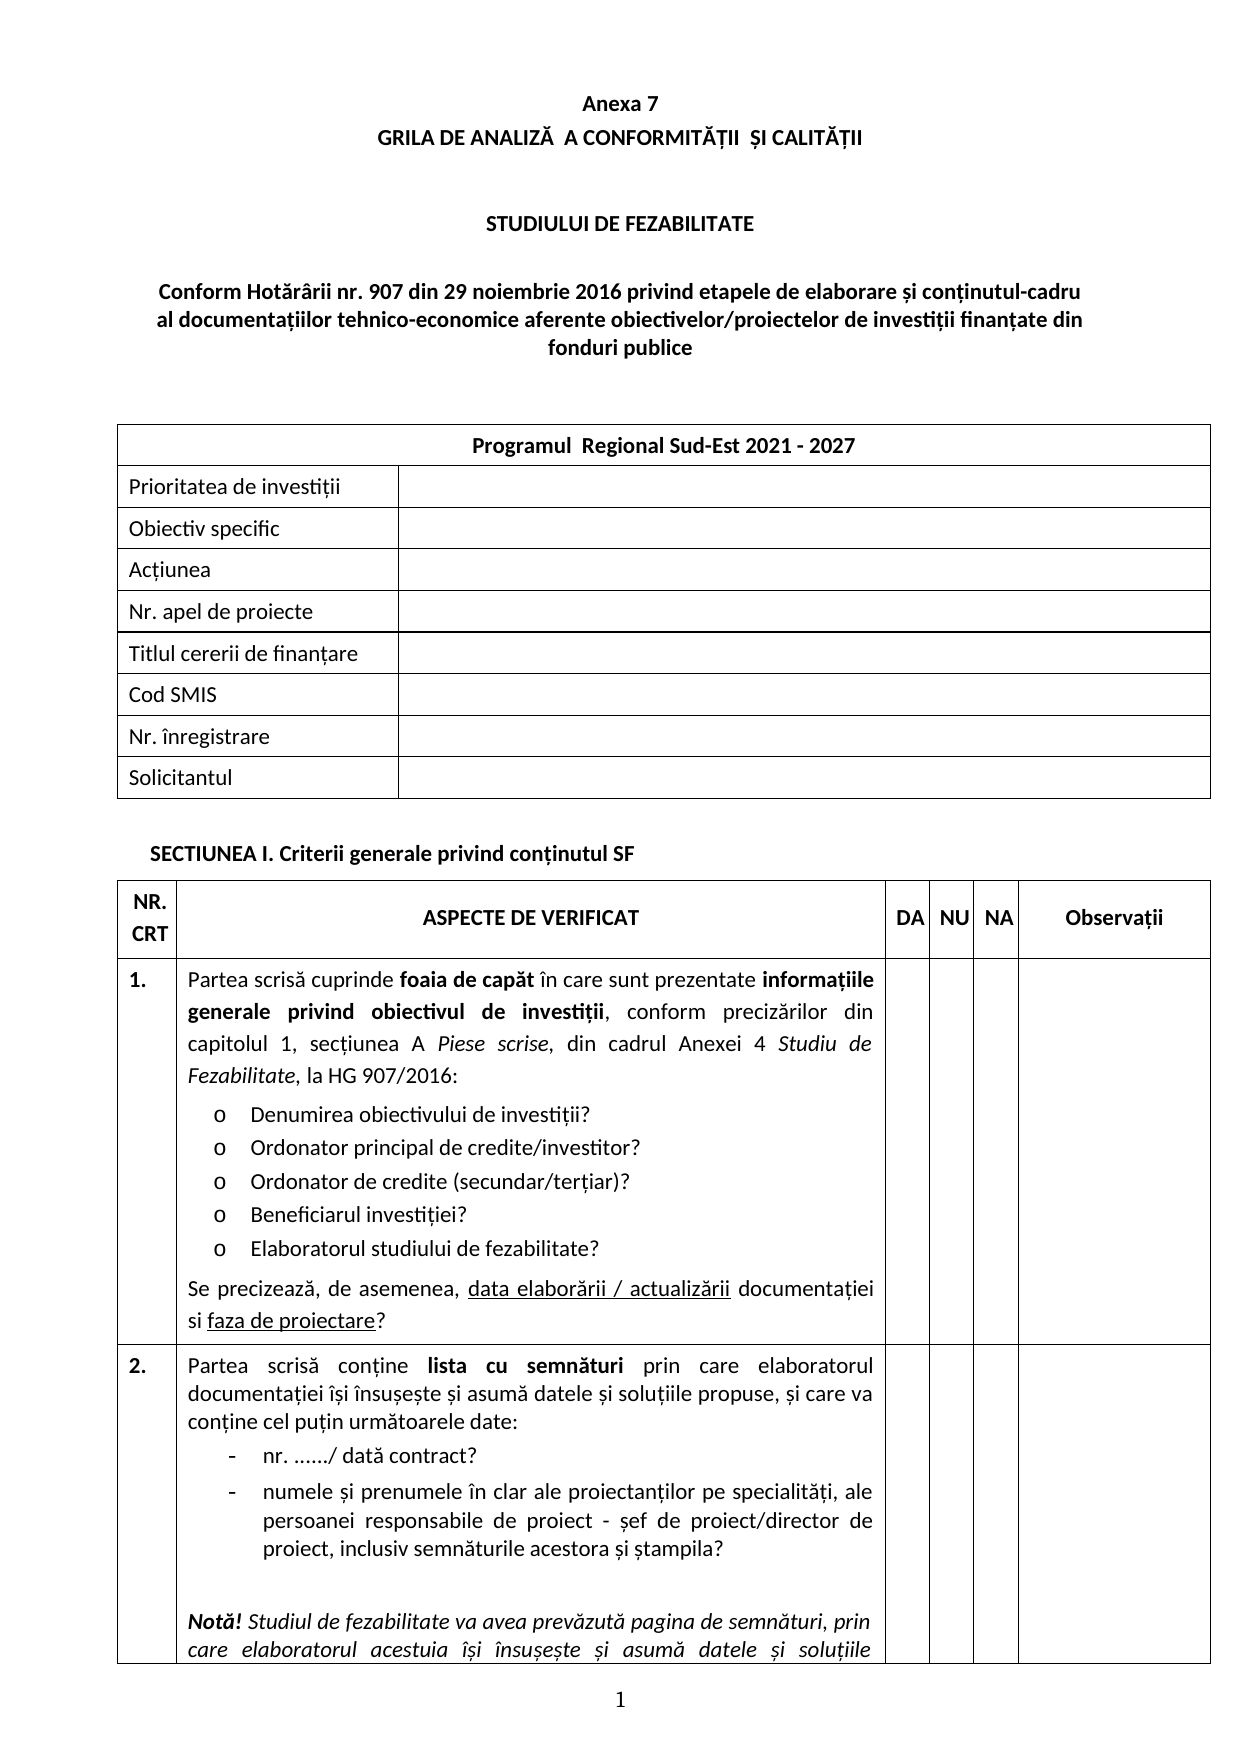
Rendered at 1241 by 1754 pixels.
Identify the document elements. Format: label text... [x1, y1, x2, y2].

table_cell Prioritatea de investiţii [118, 466, 398, 507]
table_cell [399, 716, 1210, 756]
table_header ASPECTE DE VERIFICAT [177, 881, 885, 957]
table_header NR. CRT [118, 881, 176, 957]
text SECTIUNEA I. Criterii generale privind conținutul SF [150, 839, 1090, 867]
table_cell Acțiunea [118, 549, 398, 590]
table_header NA [974, 881, 1018, 957]
text Conform Hotărârii nr. 907 din 29 noiembrie 2016 privind etapele de elaborare şi conţinutul-cadru al documentaţiilor tehnico-economice aferente obiectivelor/proiectelor de investiţii finanţate din fonduri publice [150, 277, 1090, 362]
table_header DA [886, 881, 929, 957]
table_cell [399, 549, 1210, 590]
table_cell Obiectiv specific [118, 508, 398, 548]
table_cell [399, 633, 1210, 673]
table_cell [886, 1345, 929, 1663]
text Anexa 7 [150, 89, 1090, 117]
table_cell [974, 1345, 1018, 1663]
table_cell Nr. înregistrare [118, 716, 398, 756]
table_header Observații [1019, 881, 1210, 957]
text STUDIULUI DE FEZABILITATE [150, 209, 1090, 237]
table_cell [118, 1345, 176, 1663]
table_cell [399, 508, 1210, 548]
table_cell Partea scrisă cuprinde foaia de capăt în care sunt prezentate informațiile generale privind obiectivul de investiții, conform precizărilor din capitolul 1, secțiunea A Piese scrise, din cadrul Anexei 4 Studiu de Fezabilitate, la HG 907/2016: Denumirea obiectivului de investiții? Ordonator principal de credite/investitor? Ordonator de credite (secundar/terțiar)? Beneficiarul investiției? Elaboratorul studiului de fezabilitate? Se precizează, de asemenea, data elaborării / actualizării documentației si faza de proiectare? [177, 959, 885, 1344]
table_cell [974, 959, 1018, 1344]
table_cell Titlul cererii de finanţare [118, 633, 398, 673]
table_cell [399, 674, 1210, 714]
text GRILA DE ANALIZĂ A CONFORMITĂŢII ŞI CALITĂŢII [150, 123, 1090, 151]
table_cell [886, 959, 929, 1344]
table_header NU [930, 881, 973, 957]
table_cell [118, 959, 176, 1344]
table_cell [177, 1345, 885, 1663]
table_cell [930, 959, 973, 1344]
table_cell Nr. apel de proiecte [118, 591, 398, 631]
table_cell Solicitantul [118, 757, 398, 798]
table_cell Cod SMIS [118, 674, 398, 714]
table_cell [1019, 959, 1210, 1344]
table_header Programul Regional Sud-Est 2021 - 2027 [118, 425, 1210, 465]
table_cell [930, 1345, 973, 1663]
table_cell [399, 757, 1210, 798]
table_cell [399, 466, 1210, 507]
table_cell [1019, 1345, 1210, 1663]
table_cell [399, 591, 1210, 631]
